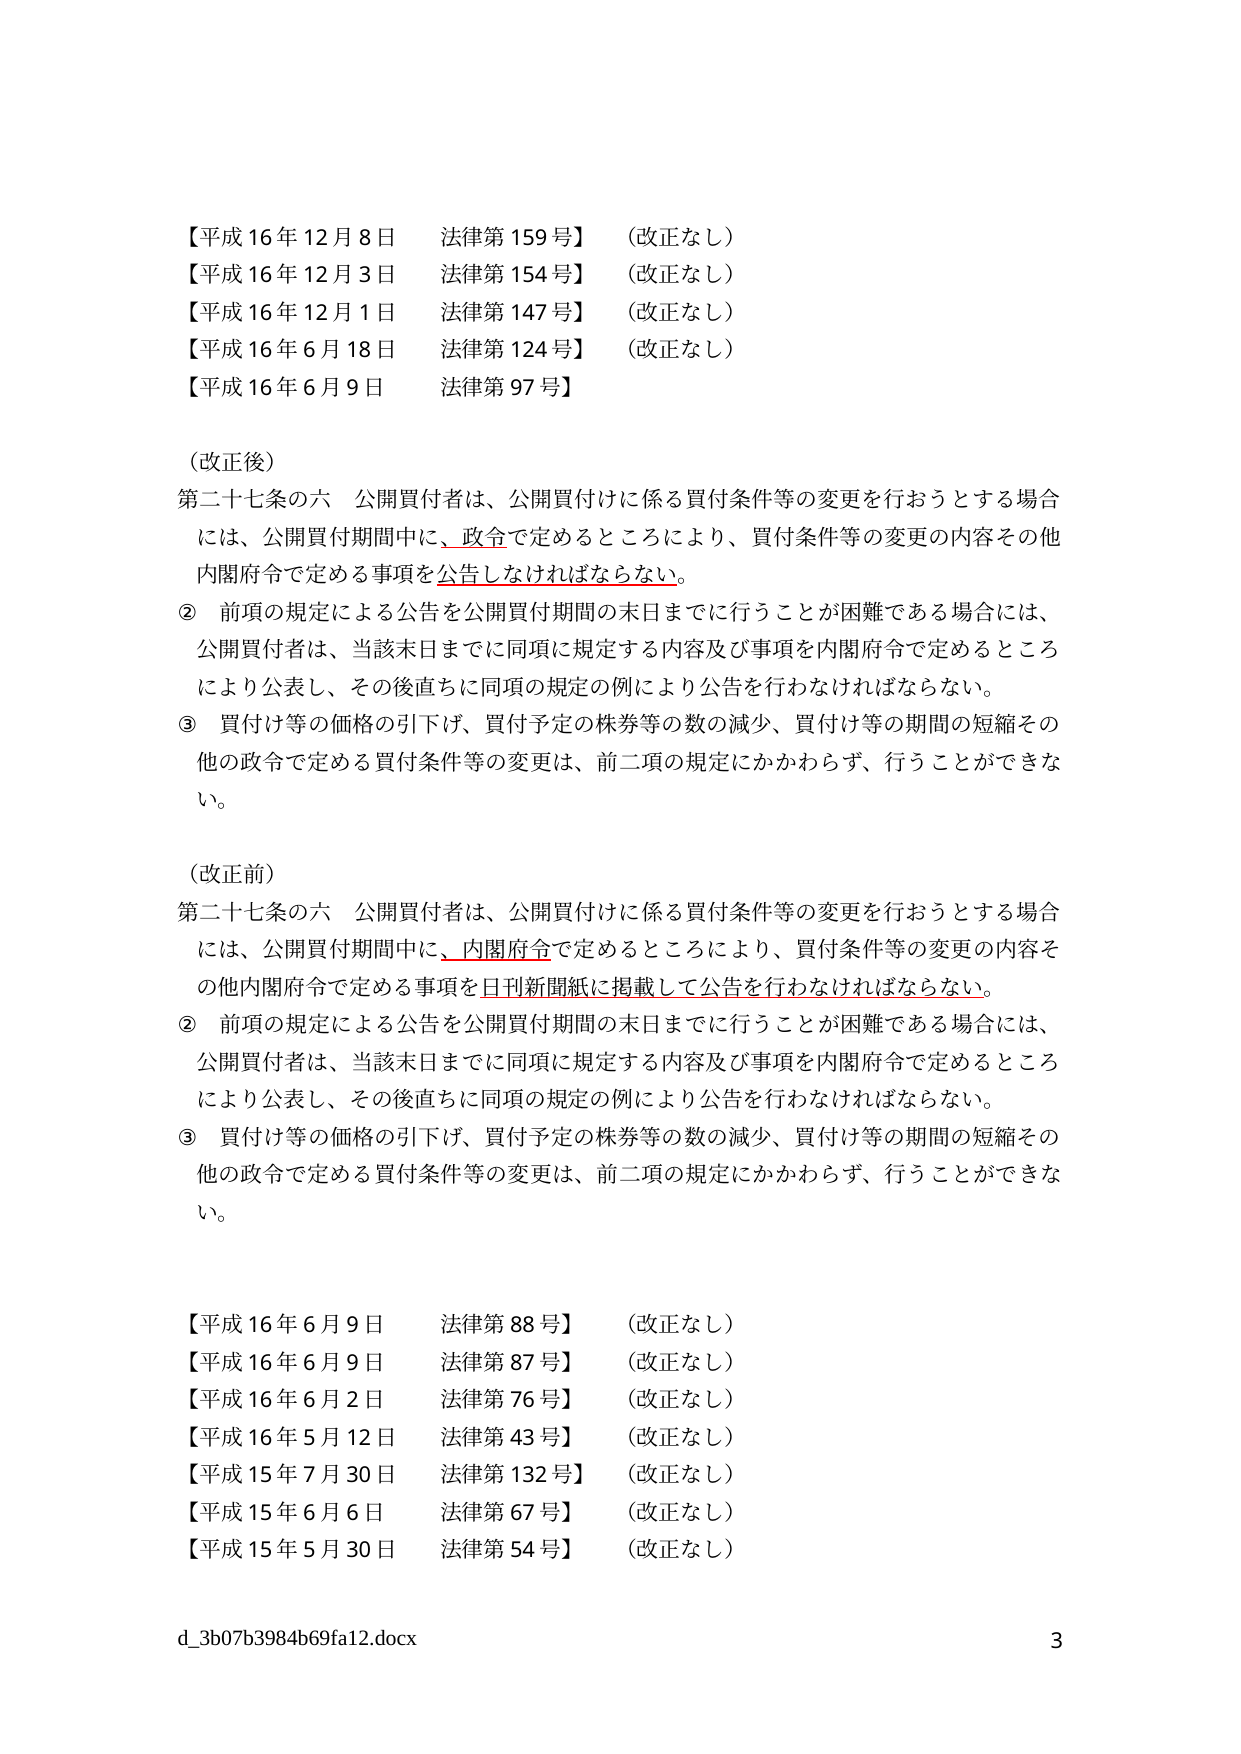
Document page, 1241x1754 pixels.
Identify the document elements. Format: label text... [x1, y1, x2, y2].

text 【平成16年12月8日 法律第159号】 （改正なし） [177, 217, 1063, 254]
text 【平成16年6月9日 法律第97号】 [177, 367, 1063, 404]
text 【平成15年5月30日 法律第54号】 （改正なし） [177, 1529, 1063, 1567]
text 【平成16年6月18日 法律第124号】 （改正なし） [177, 329, 1063, 367]
text 第二十七条の六 公開買付者は、公開買付けに係る買付条件等の変更を行おうとする場合には、公開買付期間中に、内閣府令で定めるところにより、買付条件等の変更の内容その他内閣府令で定める事項を日刊新聞紙に掲載して公告を行わなければならない。 [177, 892, 1063, 1004]
text 第二十七条の六 公開買付者は、公開買付けに係る買付条件等の変更を行おうとする場合には、公開買付期間中に、政令で定めるところにより、買付条件等の変更の内容その他内閣府令で定める事項を公告しなければならない。 [177, 479, 1063, 592]
text ③ 買付け等の価格の引下げ、買付予定の株券等の数の減少、買付け等の期間の短縮その他の政令で定める買付条件等の変更は、前二項の規定にかかわらず、行うことができない。 [177, 1117, 1063, 1229]
text 【平成15年7月30日 法律第132号】 （改正なし） [177, 1454, 1063, 1492]
text ② 前項の規定による公告を公開買付期間の末日までに行うことが困難である場合には、公開買付者は、当該末日までに同項に規定する内容及び事項を内閣府令で定めるところにより公表し、その後直ちに同項の規定の例により公告を行わなければならない。 [177, 1004, 1063, 1117]
text ② 前項の規定による公告を公開買付期間の末日までに行うことが困難である場合には、公開買付者は、当該末日までに同項に規定する内容及び事項を内閣府令で定めるところにより公表し、その後直ちに同項の規定の例により公告を行わなければならない。 [177, 592, 1063, 704]
text 【平成16年6月9日 法律第88号】 （改正なし） [177, 1304, 1063, 1342]
text 【平成16年5月12日 法律第43号】 （改正なし） [177, 1417, 1063, 1454]
text 【平成16年6月2日 法律第76号】 （改正なし） [177, 1379, 1063, 1417]
text ③ 買付け等の価格の引下げ、買付予定の株券等の数の減少、買付け等の期間の短縮その他の政令で定める買付条件等の変更は、前二項の規定にかかわらず、行うことができない。 [177, 704, 1063, 817]
text （改正前） [177, 854, 1063, 892]
text 【平成15年6月6日 法律第67号】 （改正なし） [177, 1492, 1063, 1529]
text （改正後） [177, 442, 1063, 479]
text 【平成16年12月3日 法律第154号】 （改正なし） [177, 254, 1063, 292]
text 【平成16年12月1日 法律第147号】 （改正なし） [177, 292, 1063, 329]
text 【平成16年6月9日 法律第87号】 （改正なし） [177, 1342, 1063, 1379]
